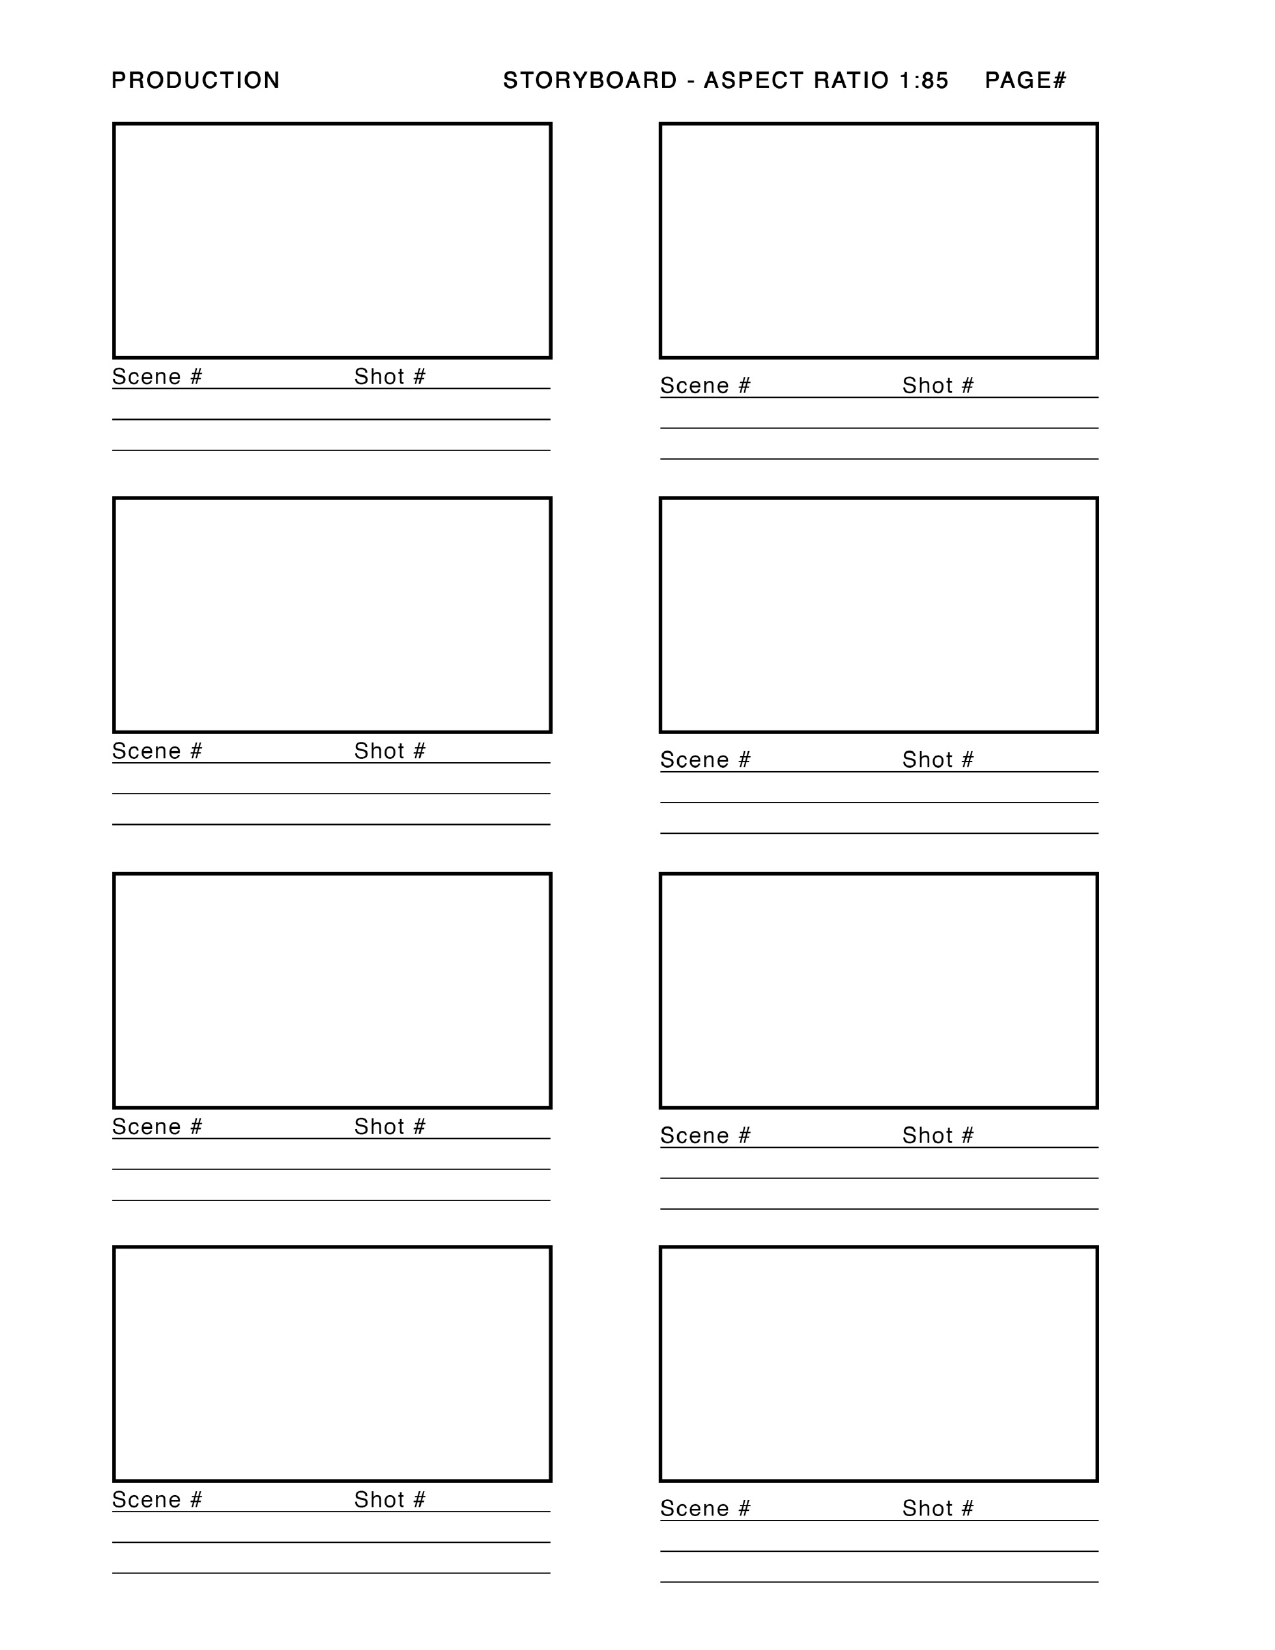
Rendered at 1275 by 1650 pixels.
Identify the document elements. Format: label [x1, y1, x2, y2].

picture [60, 60, 1152, 1591]
